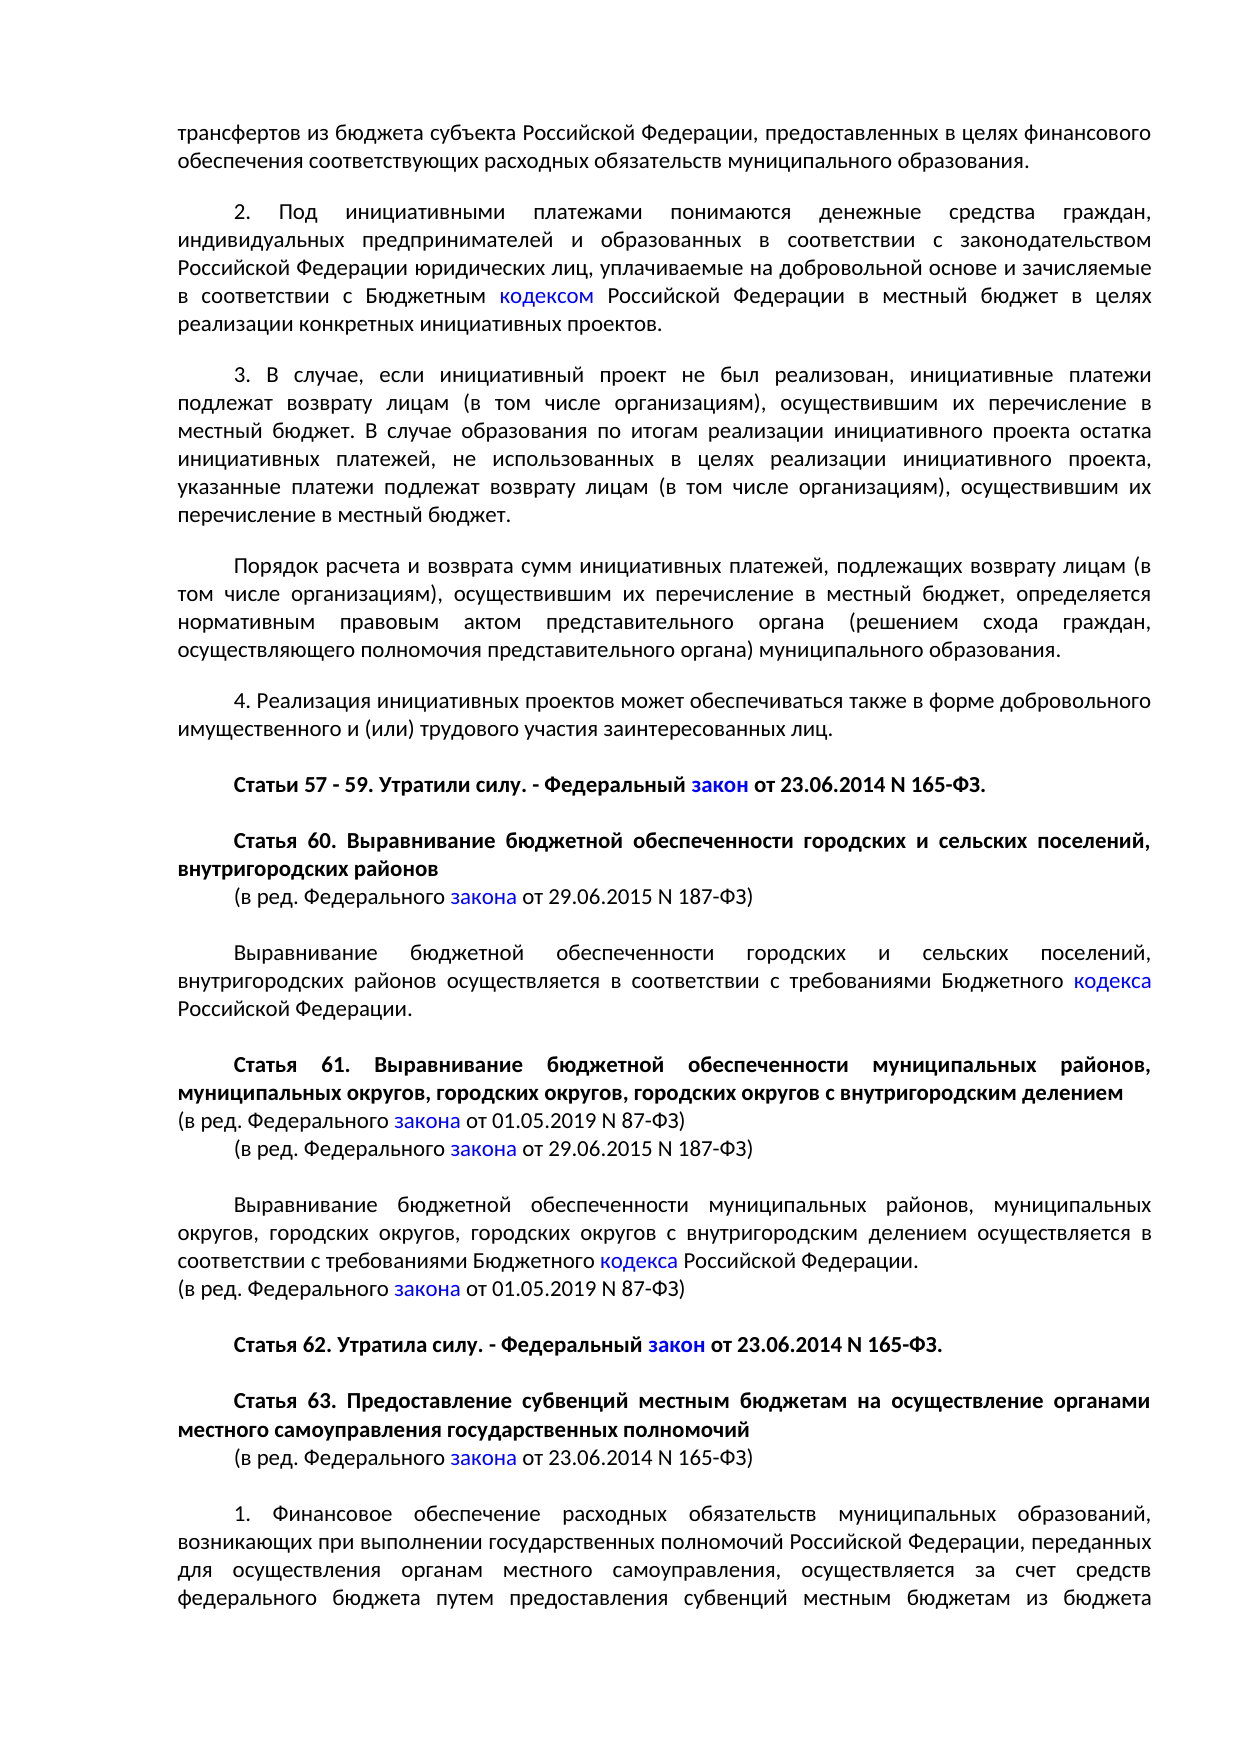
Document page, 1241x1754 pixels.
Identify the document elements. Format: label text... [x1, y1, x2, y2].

text 4. Реализация инициативных проектов может обеспечиваться также в форме добровольного имущественного и (или) трудового участия заинтересованных лиц. [177, 686, 1152, 742]
title Статья 60. Выравнивание бюджетной обеспеченности городских и сельских поселений, внутригородских районов [177, 826, 1152, 882]
text Выравнивание бюджетной обеспеченности городских и сельских поселений, внутригородских районов осуществляется в соответствии с требованиями Бюджетного кодекса Российской Федерации. [177, 938, 1152, 1022]
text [177, 118, 1152, 174]
text 3. В случае, если инициативный проект не был реализован, инициативные платежи подлежат возврату лицам (в том числе организациям), осуществившим их перечисление в местный бюджет. В случае образования по итогам реализации инициативного проекта остатка инициативных платежей, не использованных в целях реализации инициативного проекта, указанные платежи подлежат возврату лицам (в том числе организациям), осуществившим их перечисление в местный бюджет. [177, 360, 1152, 528]
text (в ред. Федерального закона от 29.06.2015 N 187-ФЗ) [177, 882, 1152, 910]
text (в ред. Федерального закона от 23.06.2014 N 165-ФЗ) [177, 1443, 1152, 1471]
title Статьи 57 - 59. Утратили силу. - Федеральный закон от 23.06.2014 N 165-ФЗ. [177, 770, 1152, 798]
title Статья 62. Утратила силу. - Федеральный закон от 23.06.2014 N 165-ФЗ. [177, 1331, 1152, 1359]
title Статья 63. Предоставление субвенций местным бюджетам на осуществление органами местного самоуправления государственных полномочий [177, 1387, 1152, 1443]
text 2. Под инициативными платежами понимаются денежные средства граждан, индивидуальных предпринимателей и образованных в соответствии с законодательством Российской Федерации юридических лиц, уплачиваемые на добровольной основе и зачисляемые в соответствии с Бюджетным кодексом Российской Федерации в местный бюджет в целях реализации конкретных инициативных проектов. [177, 197, 1152, 337]
text (в ред. Федерального закона от 29.06.2015 N 187-ФЗ) [177, 1134, 1152, 1162]
text (в ред. Федерального закона от 01.05.2019 N 87-ФЗ) [177, 1274, 1152, 1303]
text Выравнивание бюджетной обеспеченности муниципальных районов, муниципальных округов, городских округов, городских округов с внутригородским делением осуществляется в соответствии с требованиями Бюджетного кодекса Российской Федерации. [177, 1191, 1152, 1274]
title Статья 61. Выравнивание бюджетной обеспеченности муниципальных районов, муниципальных округов, городских округов, городских округов с внутригородским делением [177, 1050, 1152, 1106]
text Порядок расчета и возврата сумм инициативных платежей, подлежащих возврату лицам (в том числе организациям), осуществившим их перечисление в местный бюджет, определяется нормативным правовым актом представительного органа (решением схода граждан, осуществляющего полномочия представительного органа) муниципального образования. [177, 551, 1152, 663]
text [177, 1499, 1152, 1611]
text (в ред. Федерального закона от 01.05.2019 N 87-ФЗ) [177, 1106, 1152, 1134]
